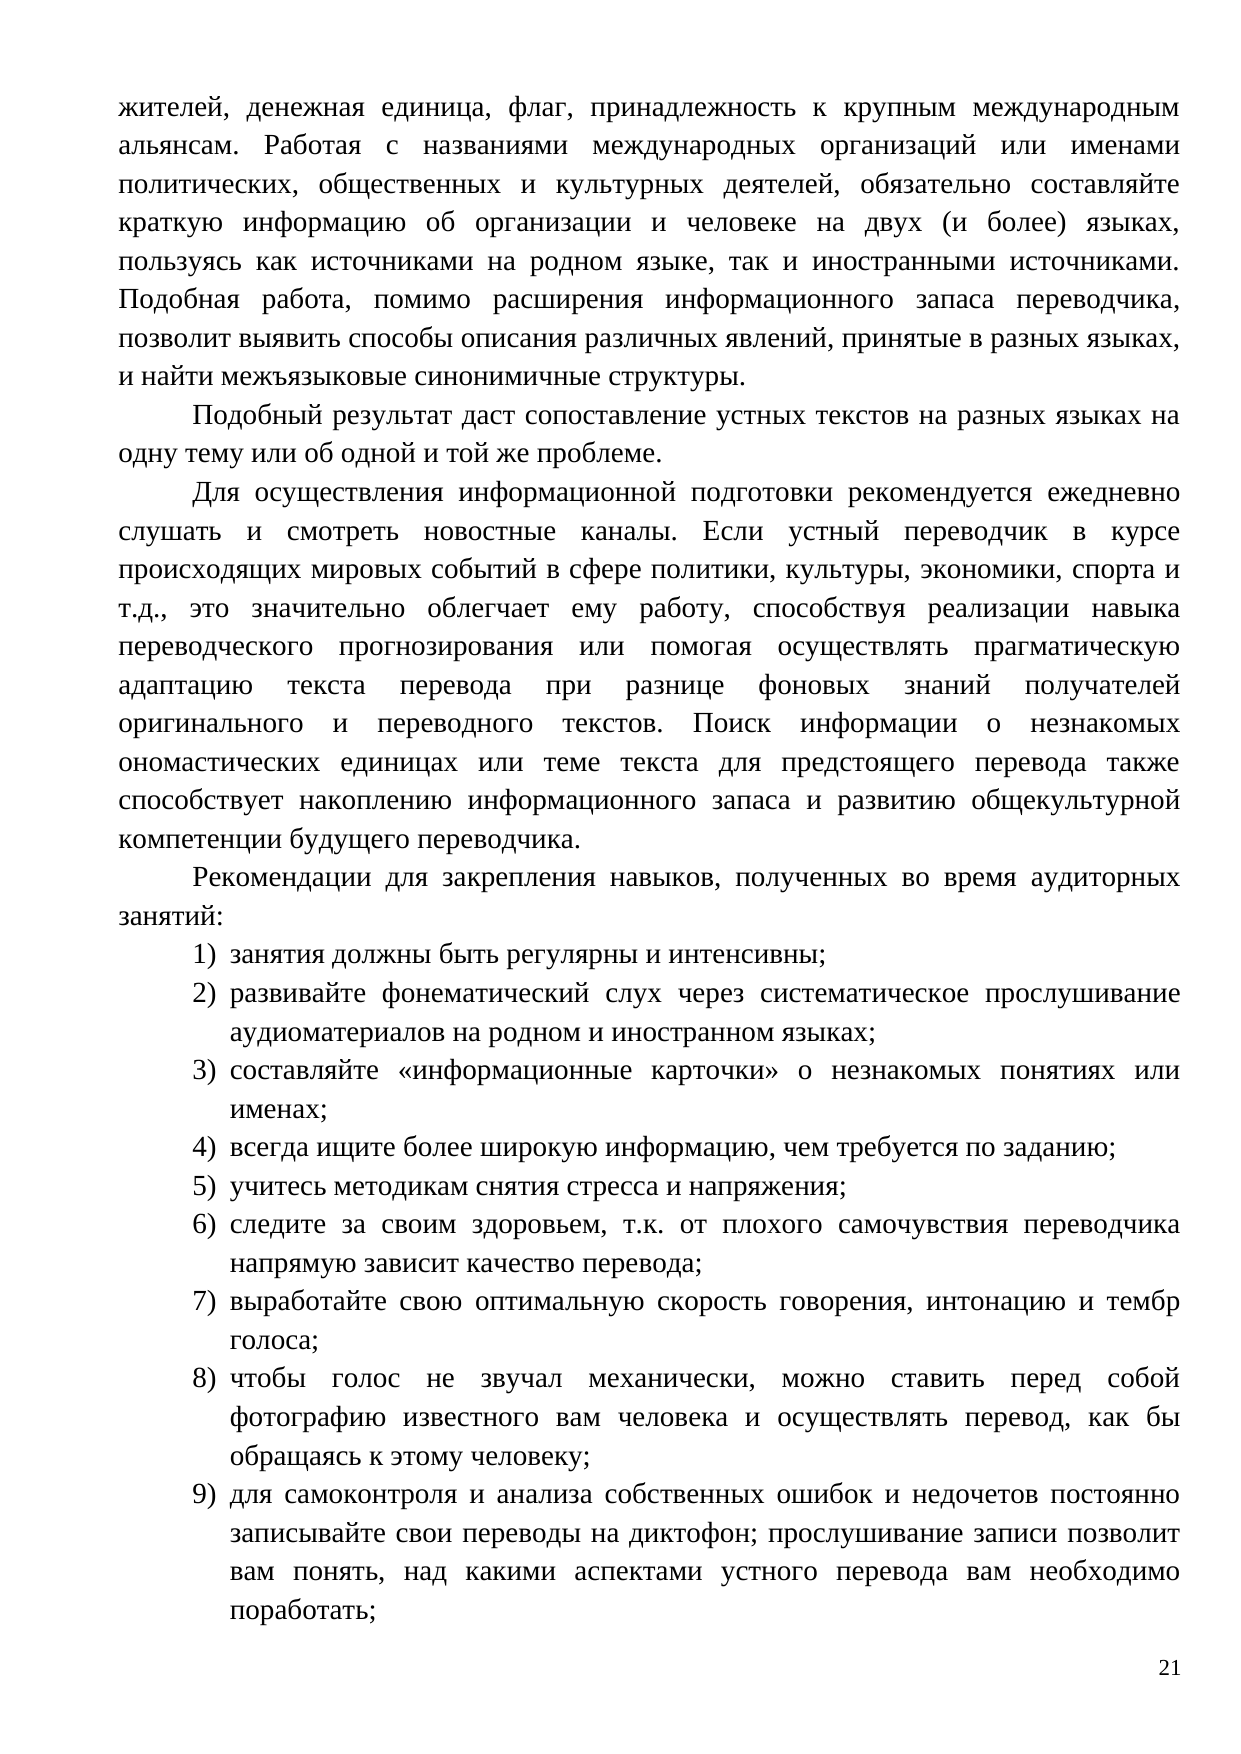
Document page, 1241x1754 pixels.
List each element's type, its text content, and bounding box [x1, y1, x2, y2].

list выработайте свою оптимальную скорость говорения, интонацию и тембр голоса; [192, 1283, 1181, 1356]
list составляйте «информационные карточки» о незнакомых понятиях или именах; [192, 1052, 1181, 1124]
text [118, 89, 1181, 392]
text Рекомендации для закрепления навыков, полученных во время аудиторных занятий: [118, 859, 1181, 932]
list следите за своим здоровьем, т.к. от плохого самочувствия переводчика напрямую зависит качество перевода; [192, 1206, 1181, 1278]
list чтобы голос не звучал механически, можно ставить перед собой фотографию известного вам человека и осуществлять перевод, как бы обращаясь к этому человеку; [192, 1361, 1181, 1471]
list для самоконтроля и анализа собственных ошибок и недочетов постоянно записывайте свои переводы на диктофон; прослушивание записи позволит вам понять, над какими аспектами устного перевода вам необходимо поработать; [192, 1476, 1181, 1625]
list учитесь методикам снятия стресса и напряжения; [192, 1168, 1181, 1201]
text Для осуществления информационной подготовки рекомендуется ежедневно слушать и смотреть новостные каналы. Если устный переводчик в курсе происходящих мировых событий в сфере политики, культуры, экономики, спорта и т.д., это значительно облегчает ему работу, способствуя реализации навыка переводческого прогнозирования или помогая осуществлять прагматическую адаптацию текста перевода при разнице фоновых знаний получателей оригинального и переводного текстов. Поиск информации о незнакомых ономастических единицах или теме текста для предстоящего перевода также способствует накоплению информационного запаса и развитию общекультурной компетенции будущего переводчика. [118, 474, 1181, 854]
list занятия должны быть регулярны и интенсивны; [192, 937, 1181, 970]
text Подобный результат даст сопоставление устных текстов на разных языках на одну тему или об одной и той же проблеме. [118, 397, 1181, 469]
list всегда ищите более широкую информацию, чем требуется по заданию; [192, 1129, 1181, 1163]
list развивайте фонематический слух через систематическое прослушивание аудиоматериалов на родном и иностранном языках; [192, 975, 1181, 1047]
